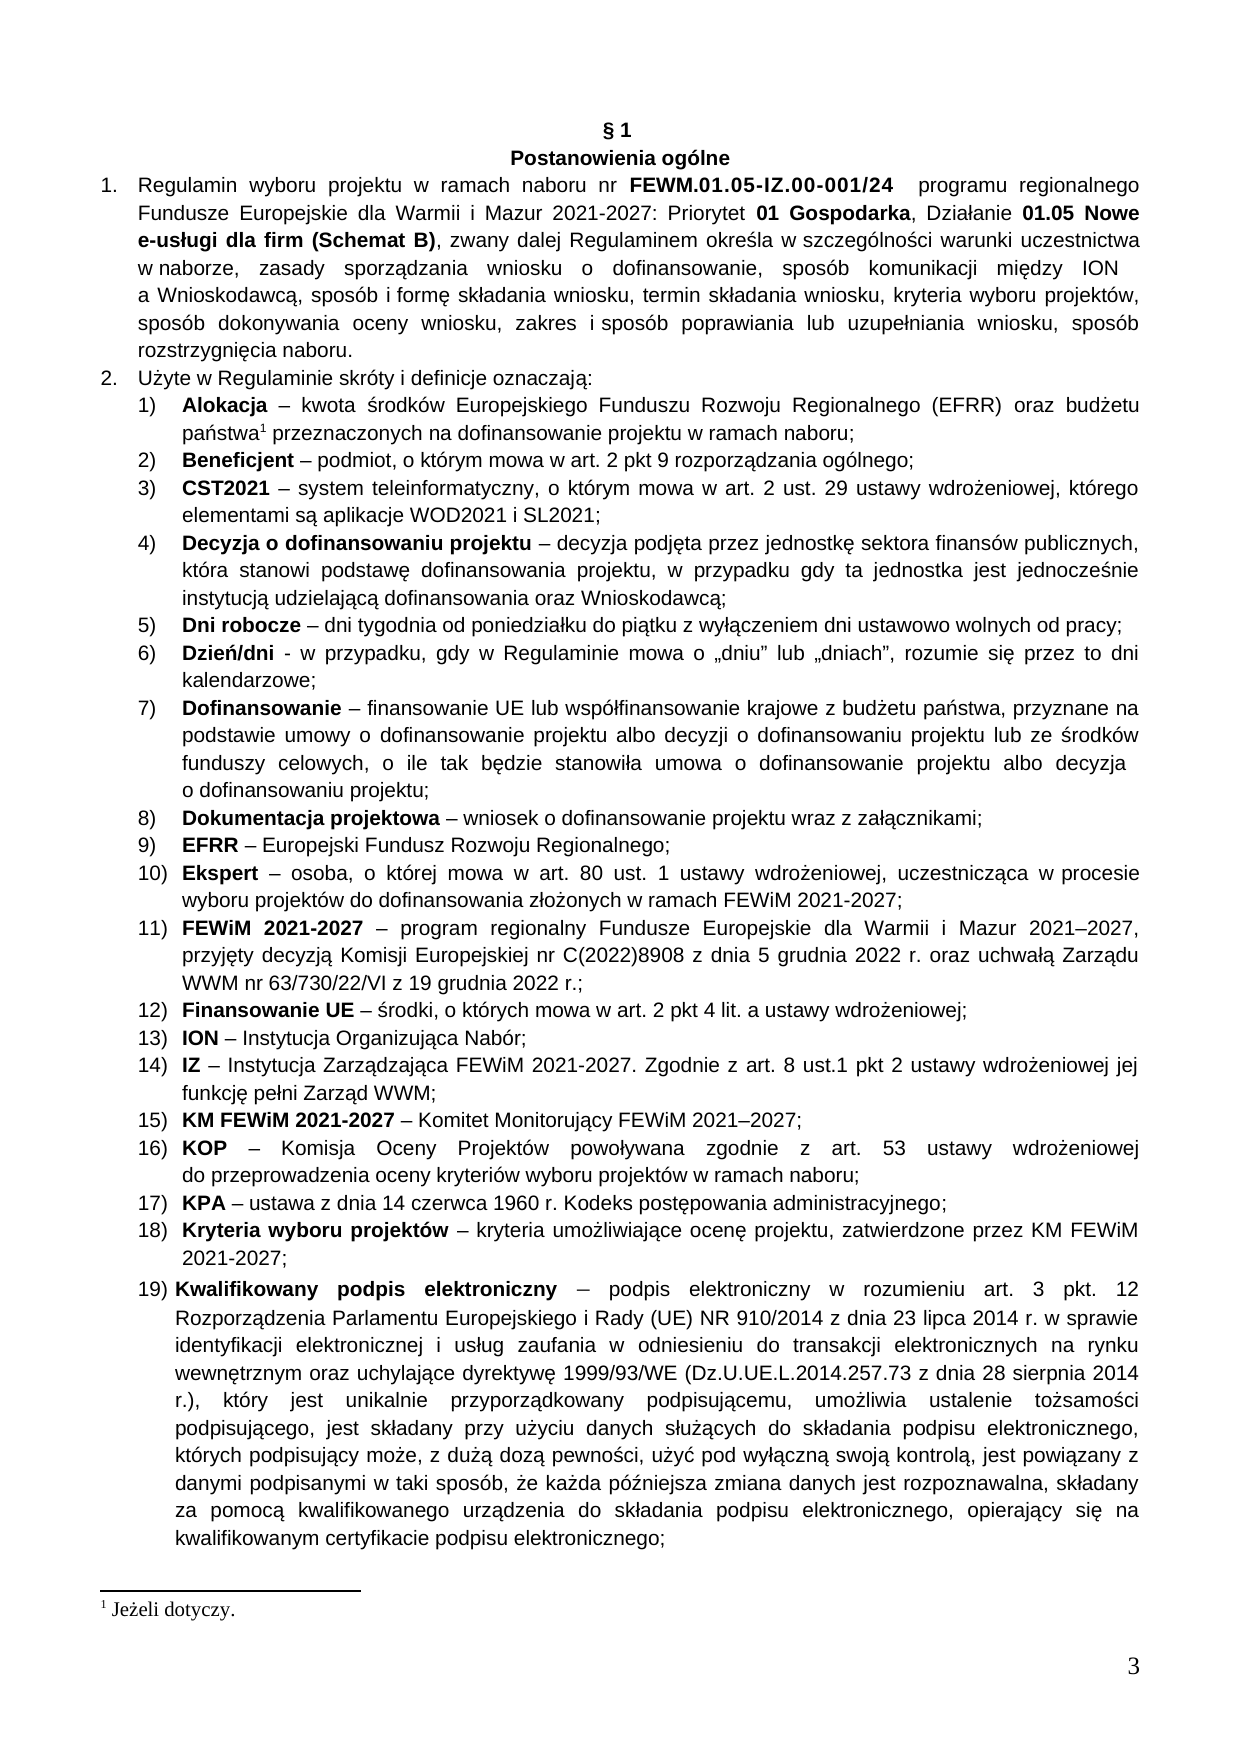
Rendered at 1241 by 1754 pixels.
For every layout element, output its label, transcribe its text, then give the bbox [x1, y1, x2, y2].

list EFRR – Europejski Fundusz Rozwoju Regionalnego; [138, 833, 1140, 857]
list ION – Instytucja Organizująca Nabór; [138, 1026, 1140, 1049]
list KOP – Komisja Oceny Projektów powoływana zgodnie z art. 53 ustawy wdrożeniowej do przeprowadzenia oceny kryteriów wyboru projektów w ramach naboru; [138, 1136, 1140, 1187]
list Finansowanie UE – środki, o których mowa w art. 2 pkt 4 lit. a ustawy wdrożeniowej; [138, 998, 1140, 1022]
list KM FEWiM 2021-2027 – Komitet Monitorujący FEWiM 2021–2027; [138, 1108, 1140, 1132]
list Decyzja o dofinansowaniu projektu – decyzja podjęta przez jednostkę sektora finansów publicznych, która stanowi podstawę dofinansowania projektu, w przypadku gdy ta jednostka jest jednocześnie instytucją udzielającą dofinansowania oraz Wnioskodawcą; [138, 531, 1140, 609]
list Beneficjent – podmiot, o którym mowa w art. 2 pkt 9 rozporządzania ogólnego; [138, 448, 1140, 472]
list Kryteria wyboru projektów – kryteria umożliwiające ocenę projektu, zatwierdzone przez KM FEWiM 2021-2027; [138, 1218, 1140, 1269]
list FEWiM 2021-2027 – program regionalny Fundusze Europejskie dla Warmii i Mazur 2021–2027, przyjęty decyzją Komisji Europejskiej nr C(2022)8908 z dnia 5 grudnia 2022 r. oraz uchwałą Zarządu WWM nr 63/730/22/VI z 19 grudnia 2022 r.; [138, 916, 1140, 994]
list Regulamin wyboru projektu w ramach naboru nr FEWM.01.05-IZ.00-001/24 programu regionalnego Fundusze Europejskie dla Warmii i Mazur 2021-2027: Priorytet 01 Gospodarka, Działanie 01.05 Nowe e-usługi dla firm (Schemat B), zwany dalej Regulaminem określa w szczególności warunki uczestnictwa w naborze, zasady sporządzania wniosku o dofinansowanie, sposób komunikacji między ION a Wnioskodawcą, sposób i formę składania wniosku, termin składania wniosku, kryteria wyboru projektów, sposób dokonywania oceny wniosku, zakres i sposób poprawiania lub uzupełniania wniosku, sposób rozstrzygnięcia naboru. [100, 173, 1140, 362]
list CST2021 – system teleinformatyczny, o którym mowa w art. 2 ust. 29 ustawy wdrożeniowej, którego elementami są aplikacje WOD2021 i SL2021; [138, 476, 1140, 527]
list Kwalifikowany podpis elektroniczny – podpis elektroniczny w rozumieniu art. 3 pkt. 12 Rozporządzenia Parlamentu Europejskiego i Rady (UE) NR 910/2014 z dnia 23 lipca 2014 r. w sprawie identyfikacji elektronicznej i usług zaufania w odniesieniu do transakcji elektronicznych na rynku wewnętrznym oraz uchylające dyrektywę 1999/93/WE (Dz.U.UE.L.2014.257.73 z dnia 28 sierpnia 2014 r.), który jest unikalnie przyporządkowany podpisującemu, umożliwia ustalenie tożsamości podpisującego, jest składany przy użyciu danych służących do składania podpisu elektronicznego, których podpisujący może, z dużą dozą pewności, użyć pod wyłączną swoją kontrolą, jest powiązany z danymi podpisanymi w taki sposób, że każda późniejsza zmiana danych jest rozpoznawalna, składany za pomocą kwalifikowanego urządzenia do składania podpisu elektronicznego, opierający się na kwalifikowanym certyfikacie podpisu elektronicznego; [138, 1273, 1140, 1549]
text § 1 Postanowienia ogólne [100, 118, 1140, 169]
list Dokumentacja projektowa – wniosek o dofinansowanie projektu wraz z załącznikami; [138, 806, 1140, 829]
list Dzień/dni - w przypadku, gdy w Regulaminie mowa o „dniu” lub „dniach”, rozumie się przez to dni kalendarzowe; [138, 641, 1140, 692]
list Ekspert – osoba, o której mowa w art. 80 ust. 1 ustawy wdrożeniowej, uczestnicząca w procesie wyboru projektów do dofinansowania złożonych w ramach FEWiM 2021-2027; [138, 861, 1140, 912]
list KPA – ustawa z dnia 14 czerwca 1960 r. Kodeks postępowania administracyjnego; [138, 1191, 1140, 1214]
list Użyte w Regulaminie skróty i definicje oznaczają: [100, 366, 1140, 389]
list Alokacja – kwota środków Europejskiego Funduszu Rozwoju Regionalnego (EFRR) oraz budżetu państwa przeznaczonych na dofinansowanie projektu w ramach naboru; [138, 393, 1140, 444]
list IZ – Instytucja Zarządzająca FEWiM 2021-2027. Zgodnie z art. 8 ust.1 pkt 2 ustawy wdrożeniowej jej funkcję pełni Zarząd WWM; [138, 1053, 1140, 1104]
list Dofinansowanie – finansowanie UE lub współfinansowanie krajowe z budżetu państwa, przyznane na podstawie umowy o dofinansowanie projektu albo decyzji o dofinansowaniu projektu lub ze środków funduszy celowych, o ile tak będzie stanowiła umowa o dofinansowanie projektu albo decyzja o dofinansowaniu projektu; [138, 696, 1140, 802]
list Dni robocze – dni tygodnia od poniedziałku do piątku z wyłączeniem dni ustawowo wolnych od pracy; [138, 613, 1140, 637]
